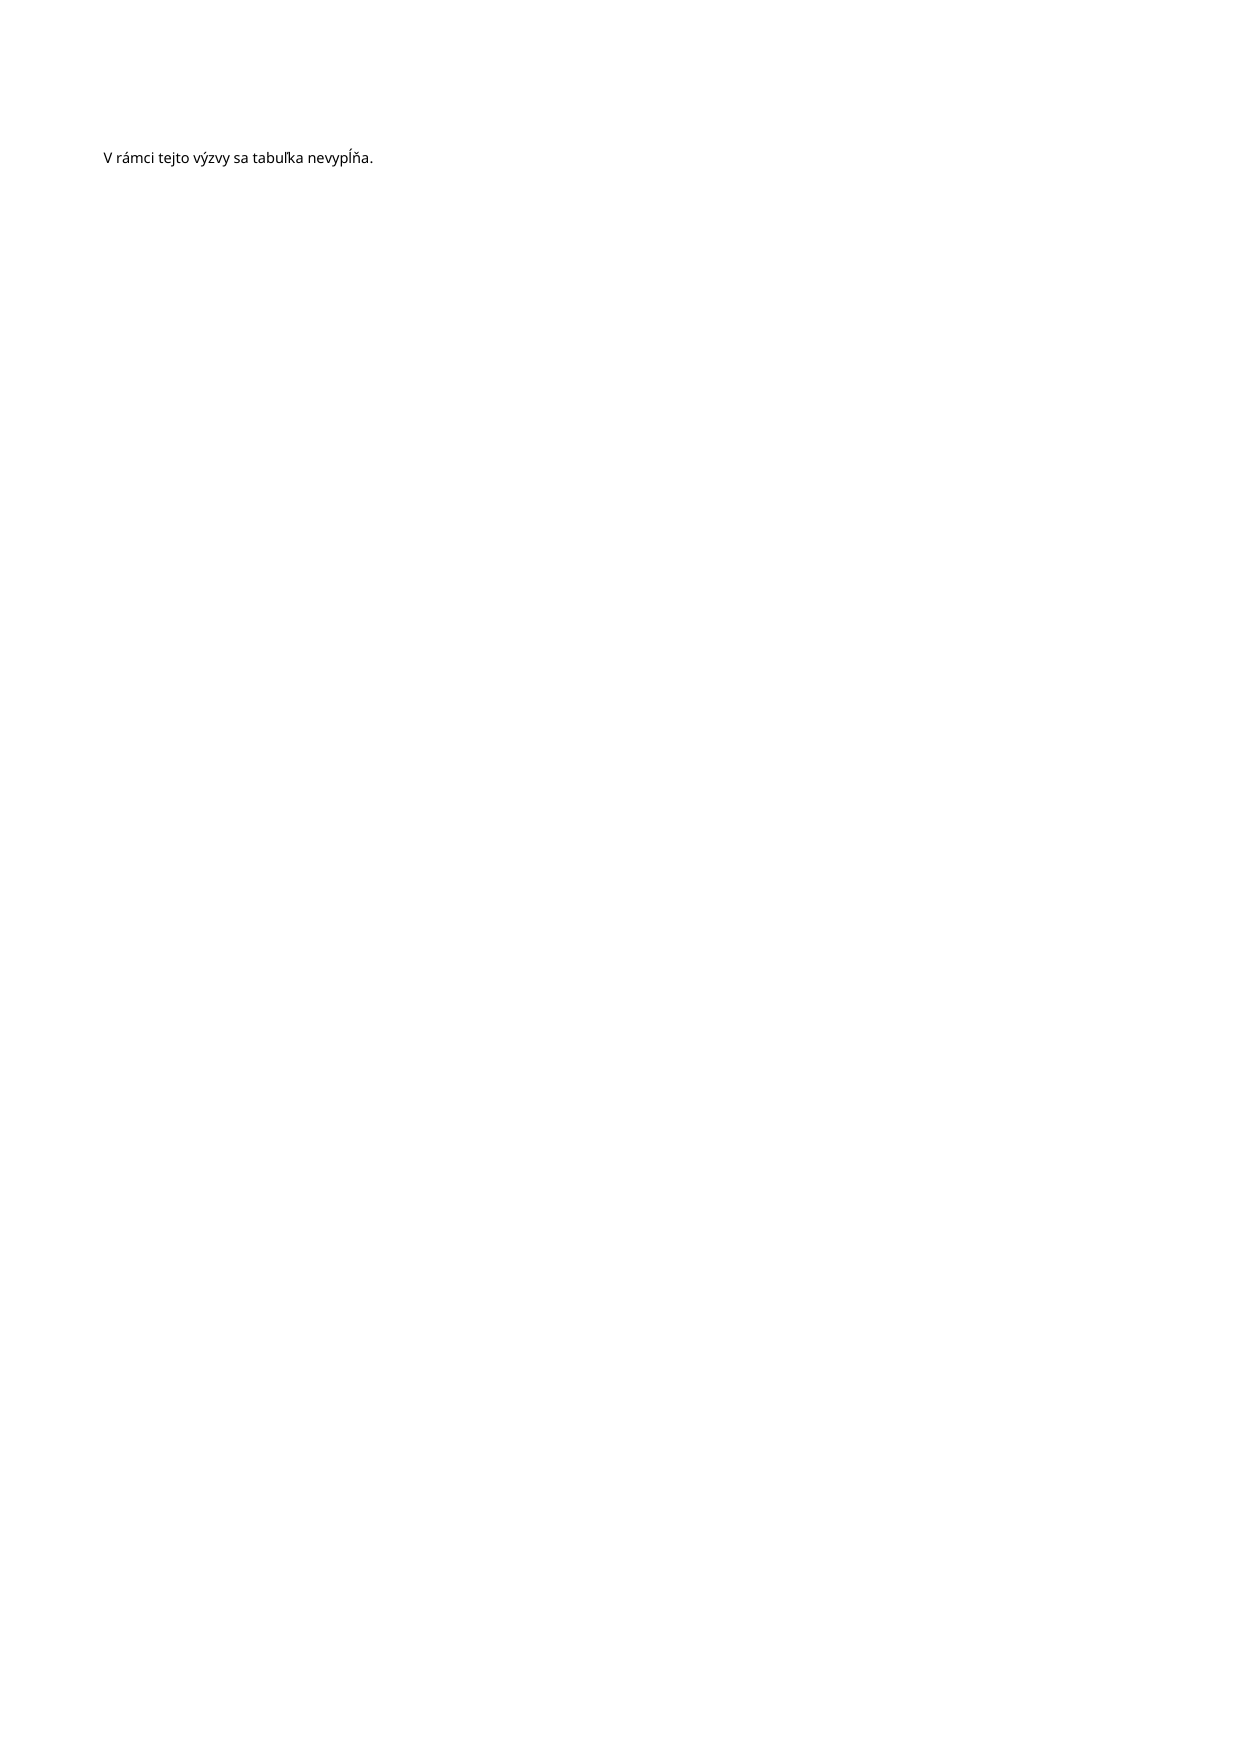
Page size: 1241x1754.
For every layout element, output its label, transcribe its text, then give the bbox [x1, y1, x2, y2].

list V rámci tejto výzvy sa tabuľka nevypĺňa. [103, 148, 1093, 167]
